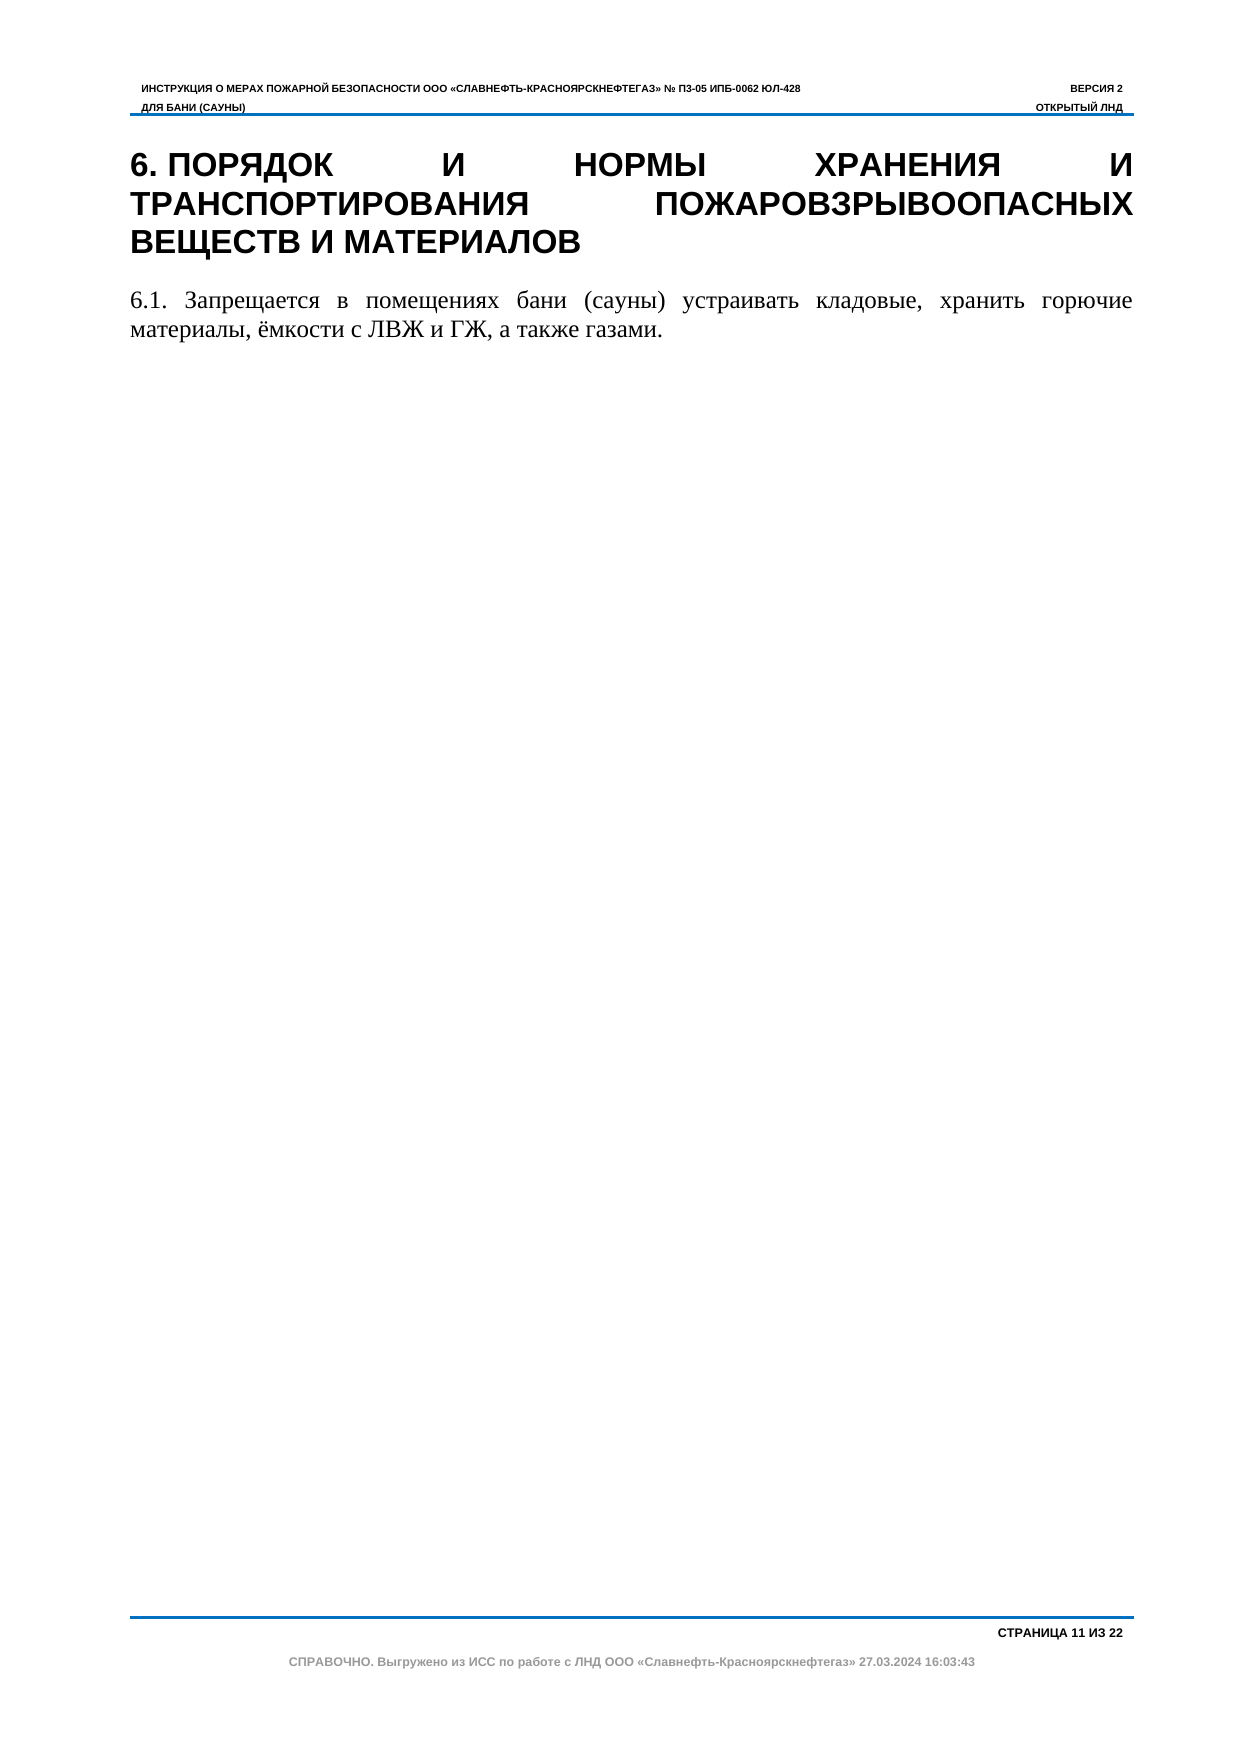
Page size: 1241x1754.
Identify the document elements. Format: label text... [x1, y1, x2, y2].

subtitle 6. ПОРЯДОК И НОРМЫ ХРАНЕНИЯ И ТРАНСПОРТИРОВАНИЯ ПОЖАРОВЗРЫВООПАСНЫХ ВЕЩЕСТВ И МАТЕРИАЛОВ [130, 145, 1134, 260]
text 6.1. Запрещается в помещениях бани (сауны) устраивать кладовые, хранить горючие материалы, ёмкости с ЛВЖ и ГЖ, а также газами. [130, 285, 1134, 343]
